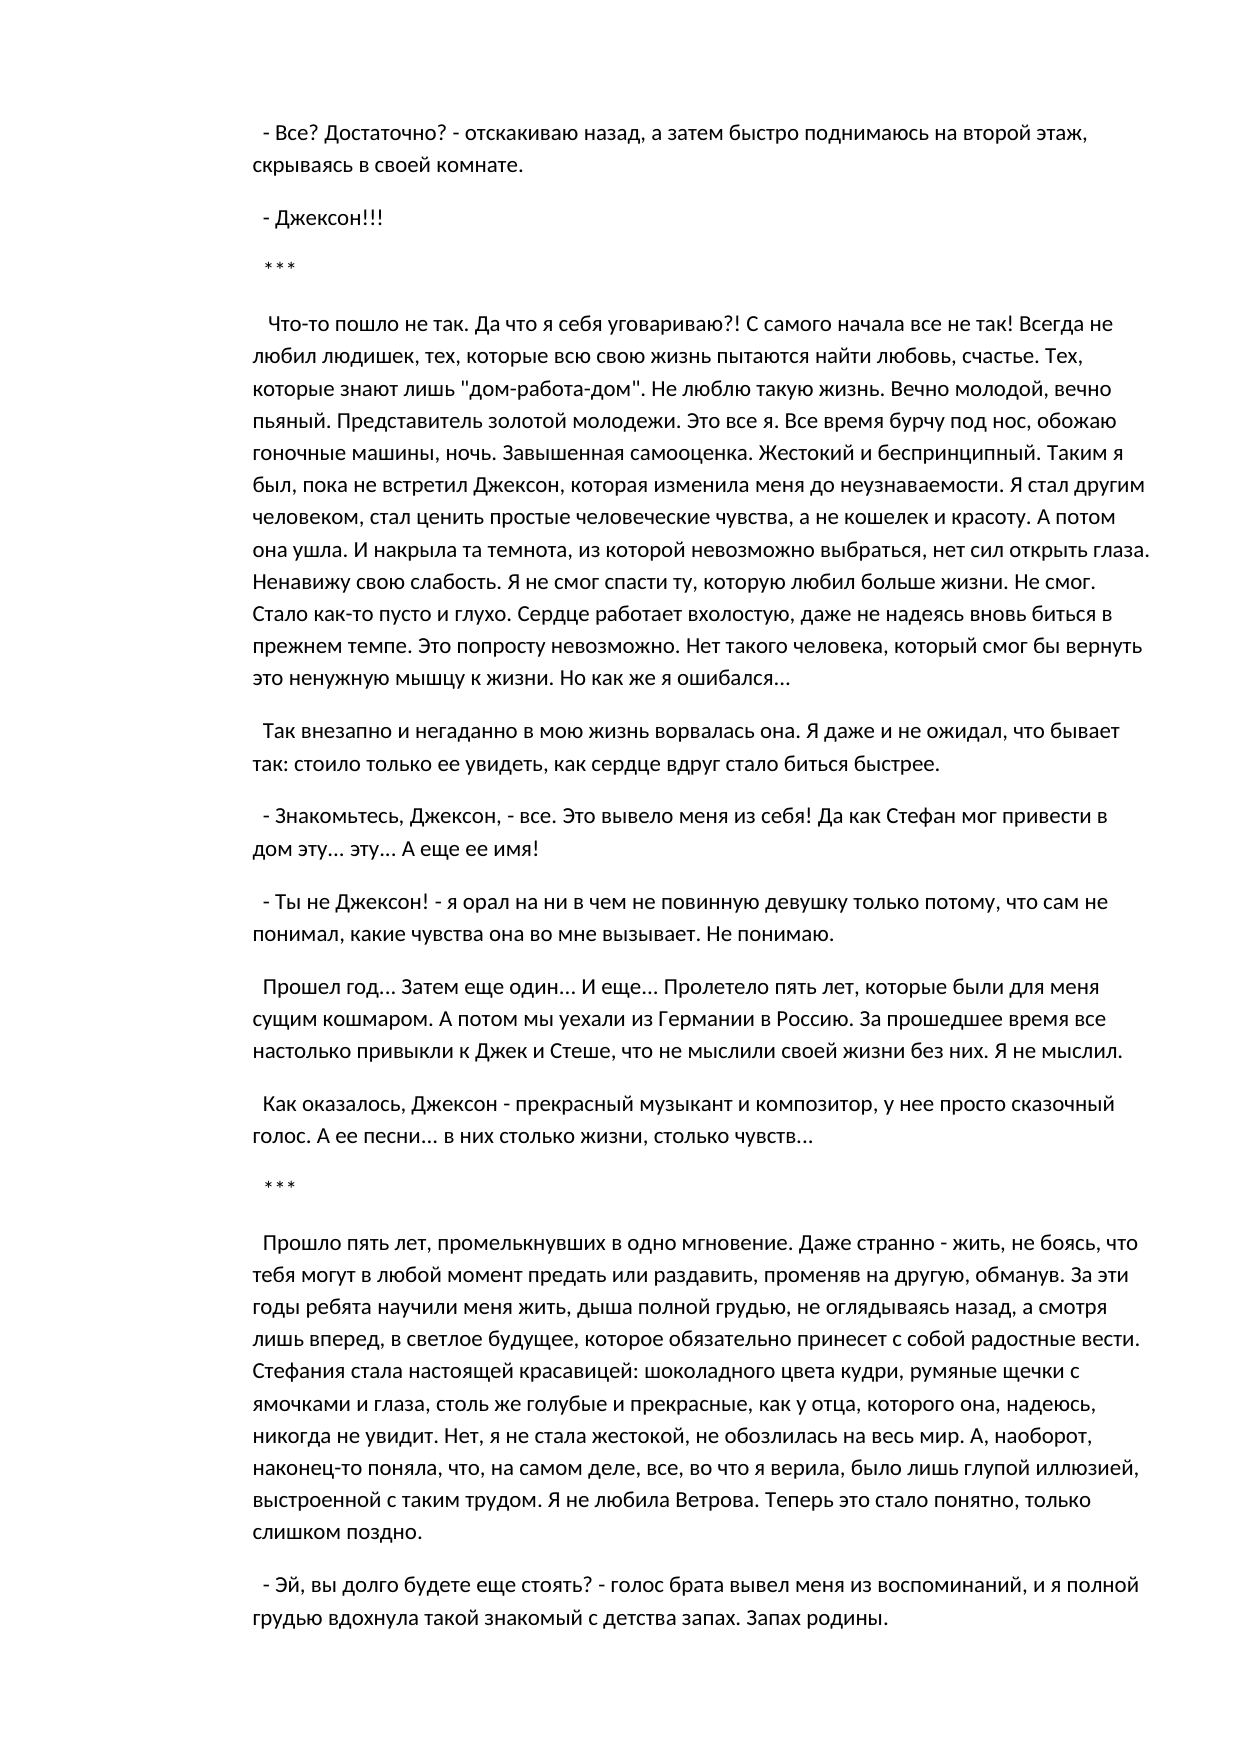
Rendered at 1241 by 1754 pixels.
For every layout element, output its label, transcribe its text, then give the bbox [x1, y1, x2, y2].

text Прошел год... Затем еще один... И еще... Пролетело пять лет, которые были для меня сущим кошмаром. А потом мы уехали из Германии в Россию. За прошедшее время все настолько привыкли к Джек и Стеше, что не мыслили своей жизни без них. Я не мыслил. [252, 972, 1152, 1064]
text *** [252, 256, 1152, 284]
text - Ты не Джексон! - я орал на ни в чем не повинную девушку только потому, что сам не понимал, какие чувства она во мне вызывает. Не понимаю. [252, 887, 1152, 947]
text *** [252, 1175, 1152, 1203]
text - Все? Достаточно? - отскакиваю назад, а затем быстро поднимаюсь на второй этаж, скрываясь в своей комнате. [252, 118, 1152, 178]
text - Джексон!!! [252, 203, 1152, 231]
text - Эй, вы долго будете еще стоять? - голос брата вывел меня из воспоминаний, и я полной грудью вдохнула такой знакомый с детства запах. Запах родины. [252, 1570, 1152, 1631]
text Прошло пять лет, промелькнувших в одно мгновение. Даже странно - жить, не боясь, что тебя могут в любой момент предать или раздавить, променяв на другую, обманув. За эти годы ребята научили меня жить, дыша полной грудью, не оглядываясь назад, а смотря лишь вперед, в светлое будущее, которое обязательно принесет с собой радостные вести. Стефания стала настоящей красавицей: шоколадного цвета кудри, румяные щечки с ямочками и глаза, столь же голубые и прекрасные, как у отца, которого она, надеюсь, никогда не увидит. Нет, я не стала жестокой, не обозлилась на весь мир. А, наоборот, наконец-то поняла, что, на самом деле, все, во что я верила, было лишь глупой иллюзией, выстроенной с таким трудом. Я не любила Ветрова. Теперь это стало понятно, только слишком поздно. [252, 1228, 1152, 1545]
text Так внезапно и негаданно в мою жизнь ворвалась она. Я даже и не ожидал, что бывает так: стоило только ее увидеть, как сердце вдруг стало биться быстрее. [252, 716, 1152, 777]
text - Знакомьтесь, Джексон, - все. Это вывело меня из себя! Да как Стефан мог привести в дом эту... эту... А еще ее имя! [252, 802, 1152, 862]
text Как оказалось, Джексон - прекрасный музыкант и композитор, у нее просто сказочный голос. А ее песни... в них столько жизни, столько чувств... [252, 1089, 1152, 1150]
text Что-то пошло не так. Да что я себя уговариваю?! С самого начала все не так! Всегда не любил людишек, тех, которые всю свою жизнь пытаются найти любовь, счастье. Тех, которые знают лишь "дом-работа-дом". Не люблю такую жизнь. Вечно молодой, вечно пьяный. Представитель золотой молодежи. Это все я. Все время бурчу под нос, обожаю гоночные машины, ночь. Завышенная самооценка. Жестокий и беспринципный. Таким я был, пока не встретил Джексон, которая изменила меня до неузнаваемости. Я стал другим человеком, стал ценить простые человеческие чувства, а не кошелек и красоту. А потом она ушла. И накрыла та темнота, из которой невозможно выбраться, нет сил открыть глаза. Ненавижу свою слабость. Я не смог спасти ту, которую любил больше жизни. Не смог. Стало как-то пусто и глухо. Сердце работает вхолостую, даже не надеясь вновь биться в прежнем темпе. Это попросту невозможно. Нет такого человека, который смог бы вернуть это ненужную мышцу к жизни. Но как же я ошибался... [252, 309, 1152, 691]
